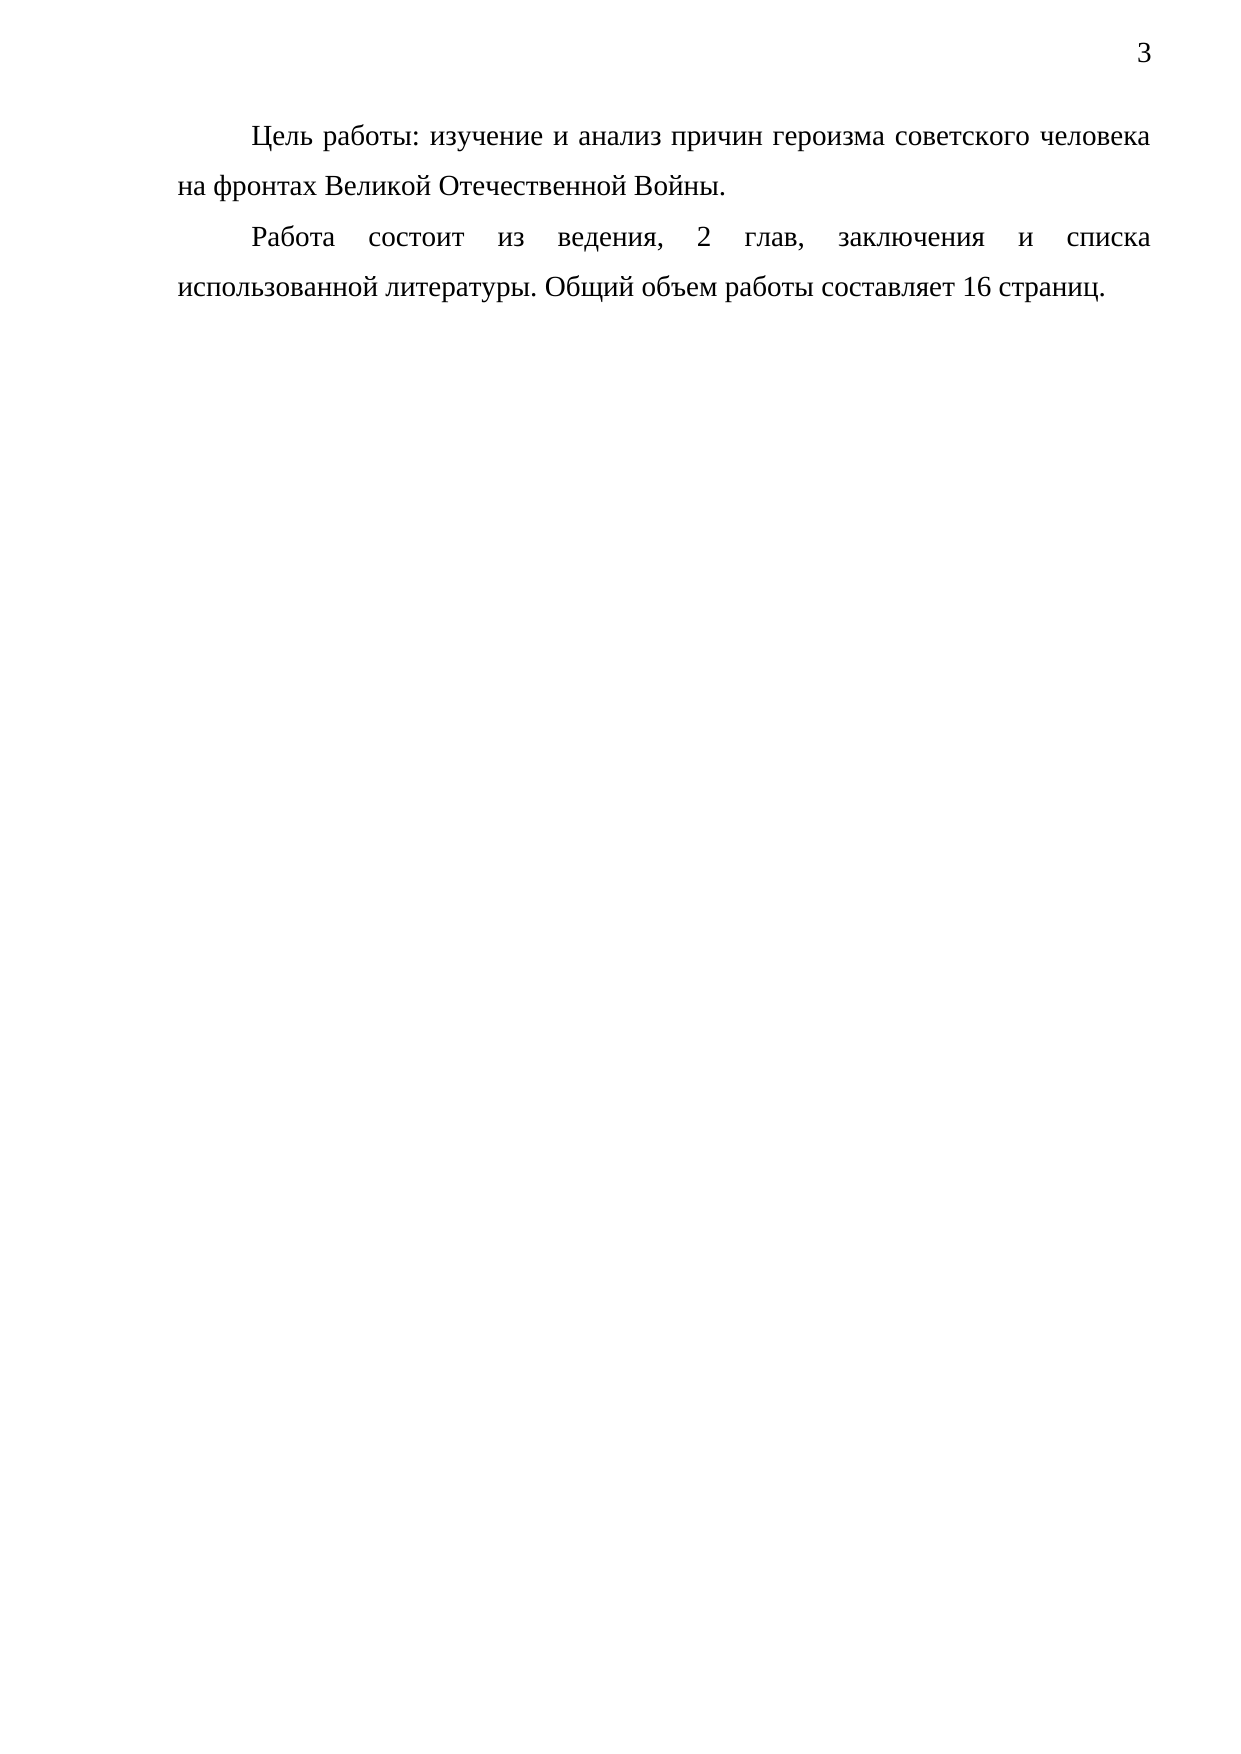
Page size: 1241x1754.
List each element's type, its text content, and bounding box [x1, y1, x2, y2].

text Цель работы: изучение и анализ причин героизма советского человека на фронтах Великой Отечественной Войны. [177, 118, 1152, 202]
text Работа состоит из ведения, 2 глав, заключения и списка использованной литературы. Общий объем работы составляет 16 страниц. [177, 219, 1152, 303]
